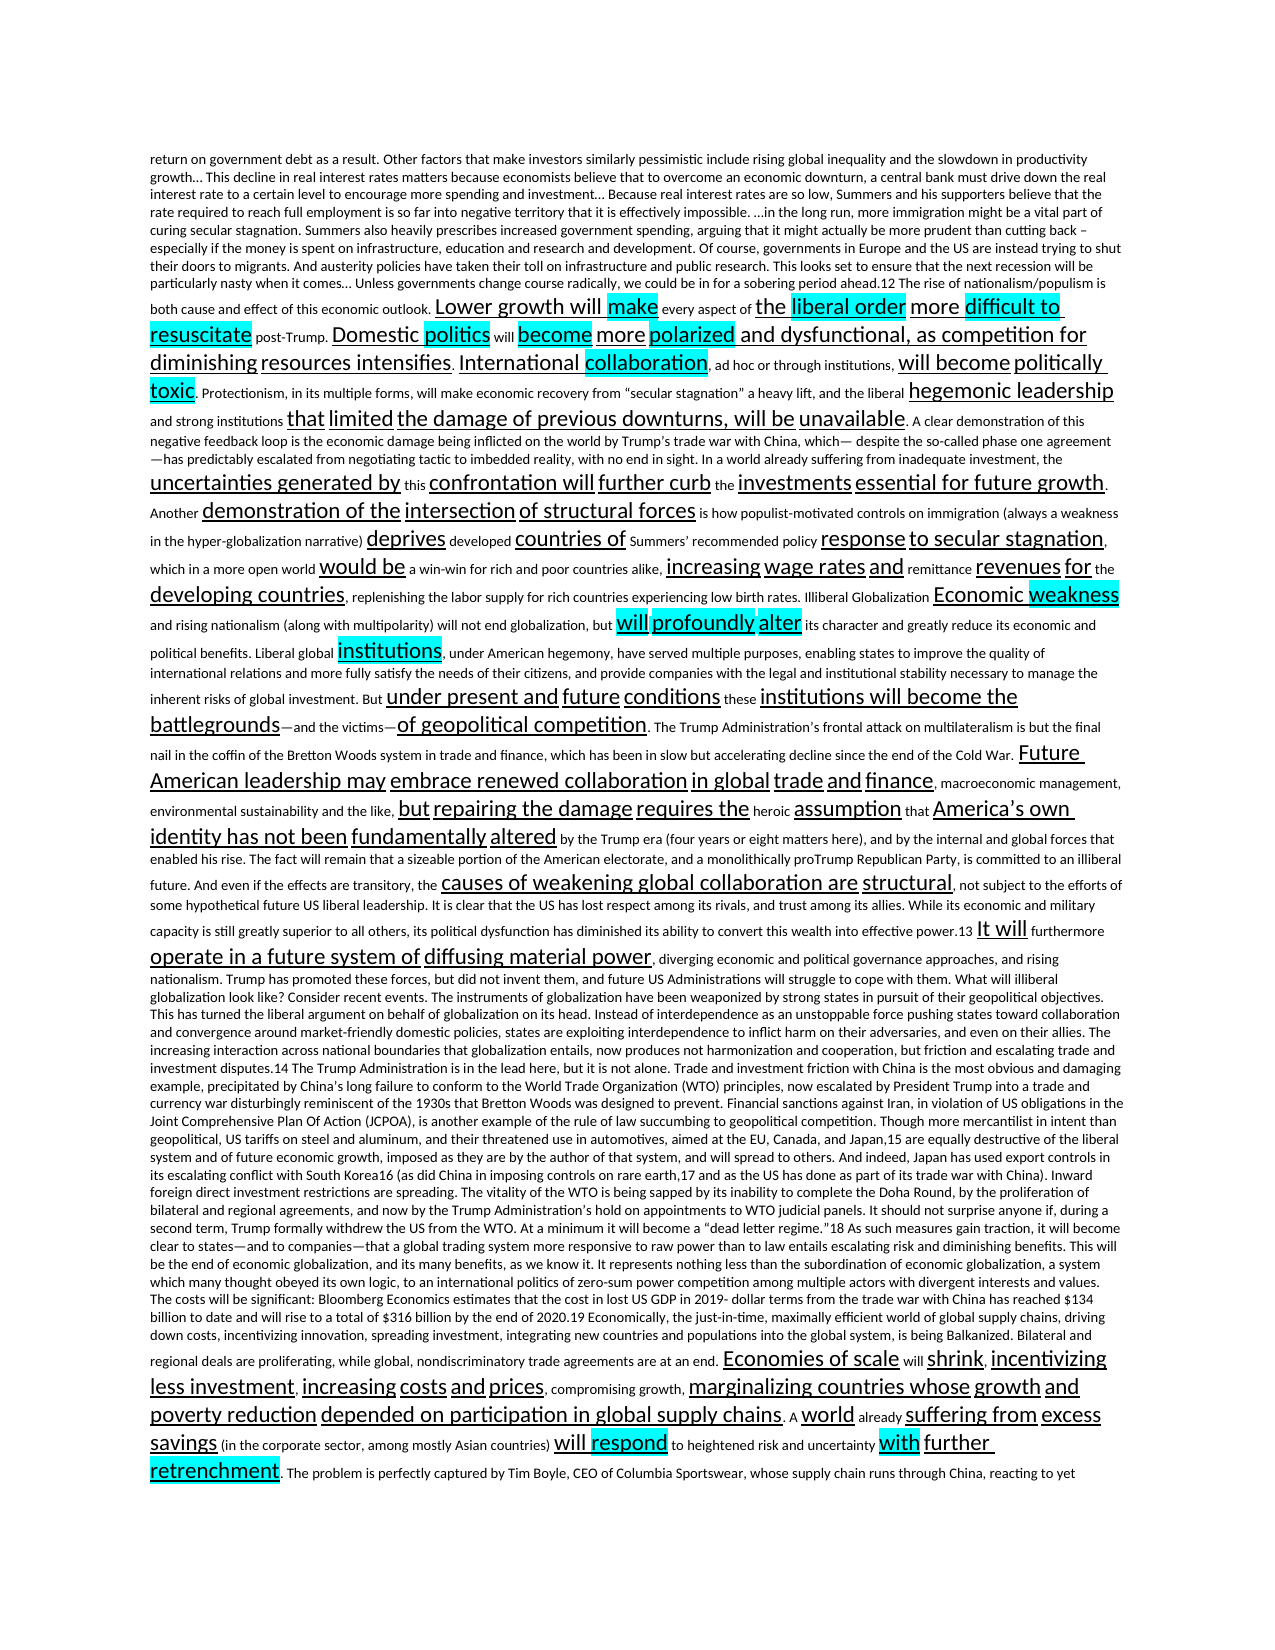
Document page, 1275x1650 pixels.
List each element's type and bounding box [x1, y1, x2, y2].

text [150, 150, 1125, 1484]
